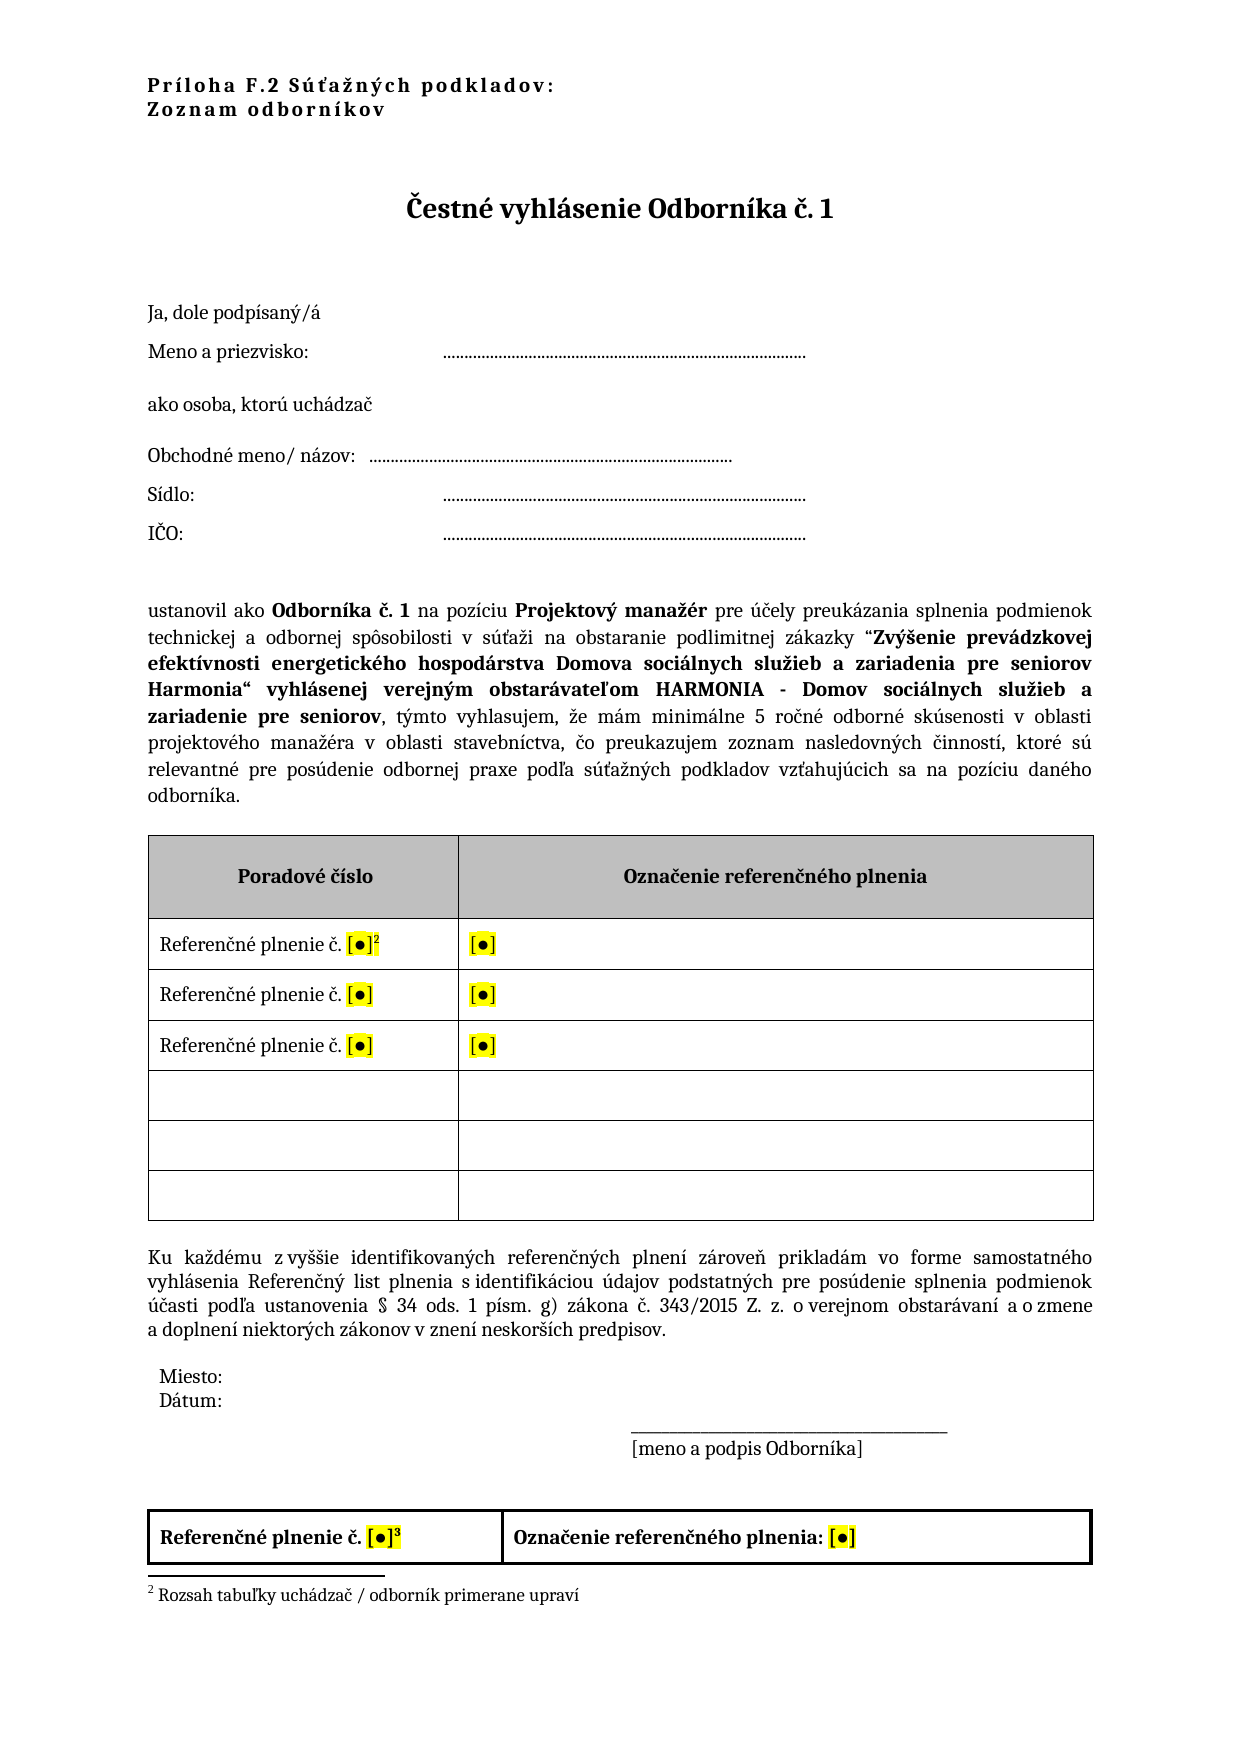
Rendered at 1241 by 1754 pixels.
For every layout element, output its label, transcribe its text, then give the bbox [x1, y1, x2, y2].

table_header Označenie referenčného plnenia: [●] [504, 1512, 1089, 1562]
table_cell [459, 1071, 1093, 1120]
text Ja, dole podpísaný/á [148, 301, 1093, 325]
table_cell [459, 1121, 1093, 1170]
text Ku každému z vyššie identifikovaných referenčných plnení zároveň prikladám vo forme samostatného vyhlásenia Referenčný list plnenia s identifikáciou údajov podstatných pre posúdenie splnenia podmienok účasti podľa ustanovenia § 34 ods. 1 písm. g) zákona č. 343/2015 Z. z. o verejnom obstarávaní a o zmene a doplnení niektorých zákonov v znení neskorších predpisov. [148, 1245, 1093, 1341]
table_header Miesto: Dátum: [148, 1365, 619, 1485]
table_header Poradové číslo [149, 836, 458, 918]
table_cell Referenčné plnenie č. [●] [149, 970, 458, 1019]
table_header Referenčné plnenie č. [●] [150, 1512, 501, 1562]
text Meno a priezvisko: ..................................................................................... [148, 339, 1093, 363]
text Sídlo: ..................................................................................... [148, 482, 1093, 506]
table_cell Referenčné plnenie č. [●] [149, 1021, 458, 1070]
text ako osoba, ktorú uchádzač [148, 392, 1093, 416]
text IČO: ..................................................................................... [148, 521, 1093, 545]
table_cell [149, 1121, 458, 1170]
table_header Označenie referenčného plnenia [459, 836, 1093, 918]
table_cell [●] [459, 1021, 1093, 1070]
table_cell [●] [459, 919, 1093, 969]
text ustanovil ako Odborníka č. 1 na pozíciu Projektový manažér pre účely preukázania splnenia podmienok technickej a odbornej spôsobilosti v súťaži na obstaranie podlimitnej zákazky “Zvýšenie prevádzkovej efektívnosti energetického hospodárstva Domova sociálnych služieb a zariadenia pre seniorov Harmonia“ vyhlásenej verejným obstarávateľom HARMONIA - Domov sociálnych služieb a zariadenie pre seniorov, týmto vyhlasujem, že mám minimálne 5 ročné odborné skúsenosti v oblasti projektového manažéra v oblasti stavebníctva, čo preukazujem zoznam nasledovných činností, ktoré sú relevantné pre posúdenie odbornej praxe podľa súťažných podkladov vzťahujúcich sa na pozíciu daného odborníka. [148, 599, 1093, 807]
table_cell [149, 1171, 458, 1220]
table_cell [149, 1071, 458, 1120]
text Čestné vyhlásenie Odborníka č. 1 [148, 192, 1093, 226]
table_cell [459, 1171, 1093, 1220]
table_header _________________________________________ [meno a podpis Odborníka] [620, 1365, 1092, 1485]
table_cell [●] [459, 970, 1093, 1019]
table_cell Referenčné plnenie č. [●] [149, 919, 458, 969]
text Obchodné meno/ názov: ..................................................................................... [148, 444, 1093, 468]
